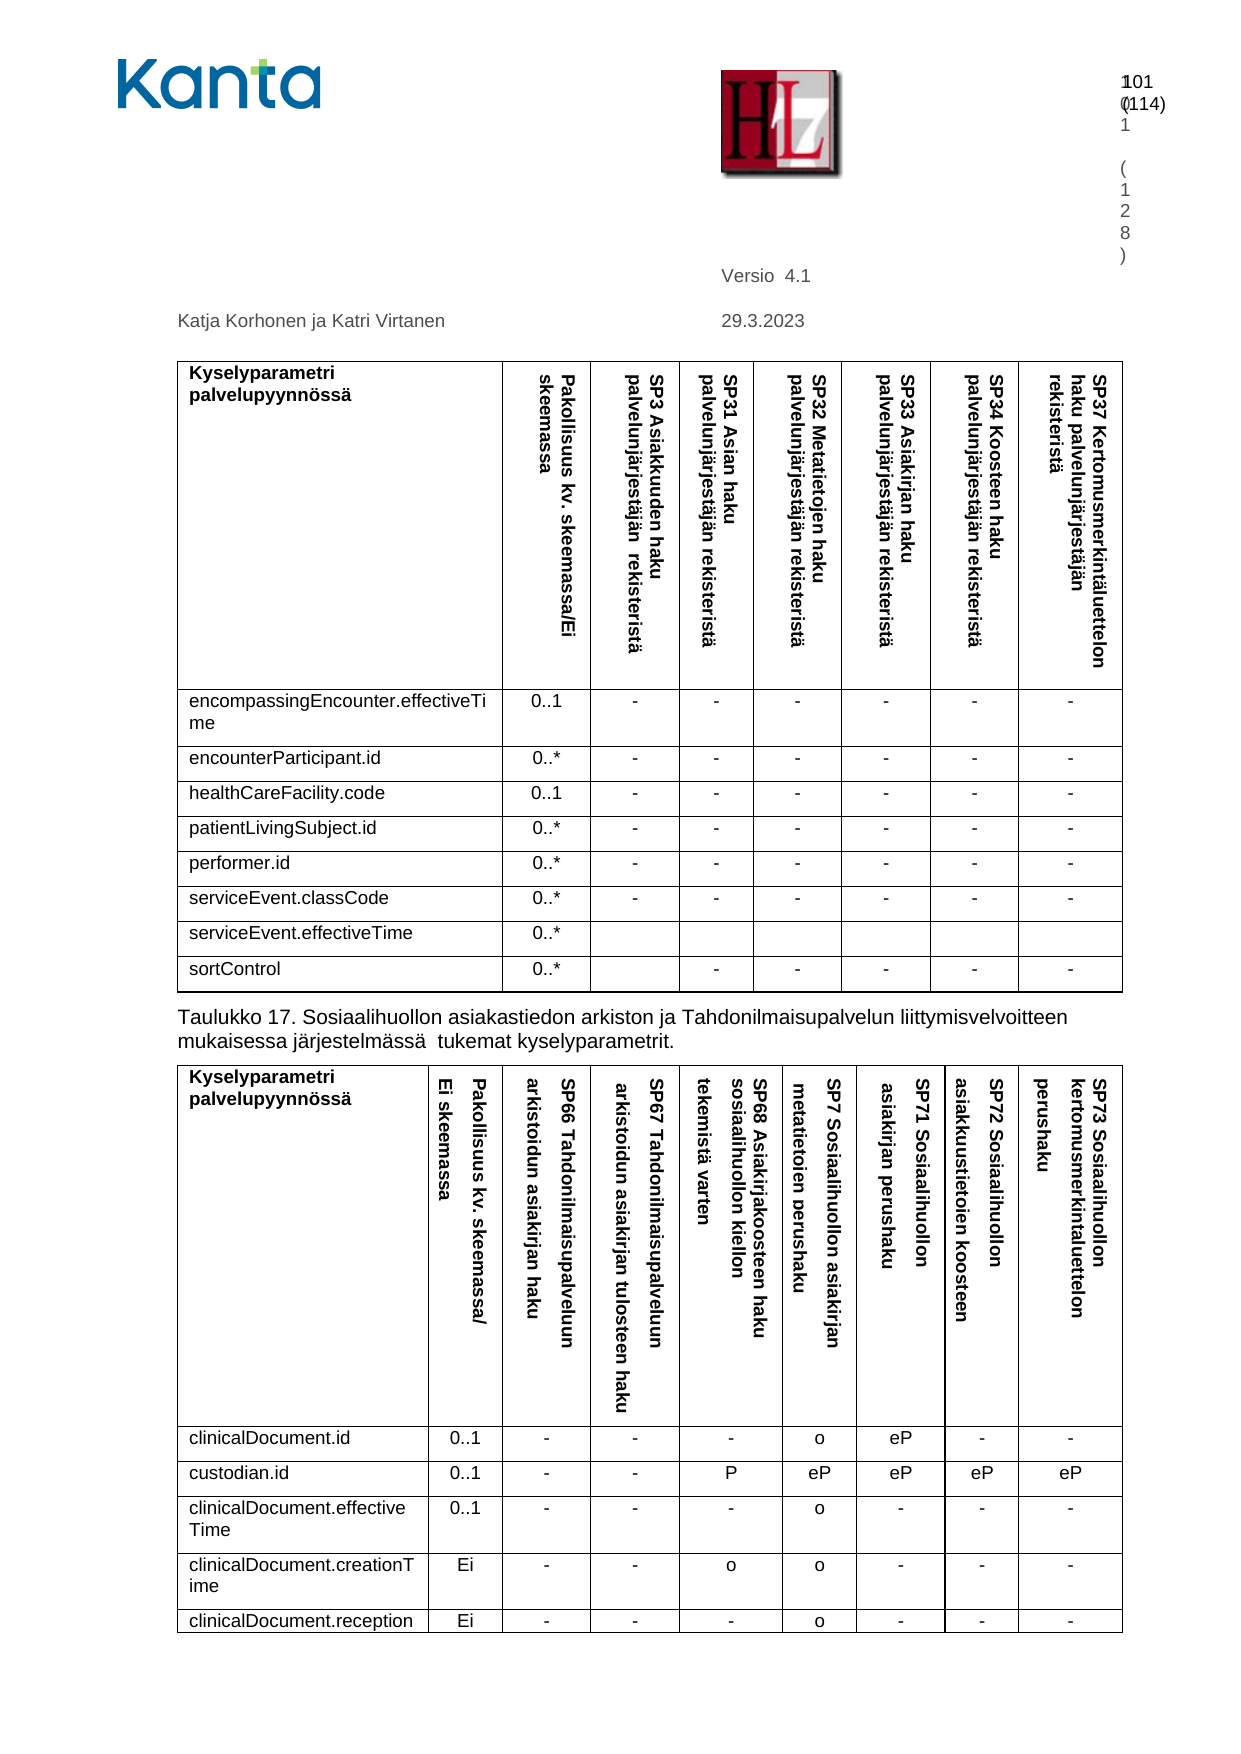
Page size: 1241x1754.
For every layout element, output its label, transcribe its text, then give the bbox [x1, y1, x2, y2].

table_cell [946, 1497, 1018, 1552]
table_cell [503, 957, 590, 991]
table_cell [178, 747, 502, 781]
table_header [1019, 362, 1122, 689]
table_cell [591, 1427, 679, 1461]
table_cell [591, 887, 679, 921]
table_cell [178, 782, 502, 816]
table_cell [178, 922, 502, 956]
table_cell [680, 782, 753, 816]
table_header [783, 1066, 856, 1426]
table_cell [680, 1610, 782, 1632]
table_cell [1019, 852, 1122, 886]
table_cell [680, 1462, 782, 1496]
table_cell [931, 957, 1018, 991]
picture [721, 70, 844, 179]
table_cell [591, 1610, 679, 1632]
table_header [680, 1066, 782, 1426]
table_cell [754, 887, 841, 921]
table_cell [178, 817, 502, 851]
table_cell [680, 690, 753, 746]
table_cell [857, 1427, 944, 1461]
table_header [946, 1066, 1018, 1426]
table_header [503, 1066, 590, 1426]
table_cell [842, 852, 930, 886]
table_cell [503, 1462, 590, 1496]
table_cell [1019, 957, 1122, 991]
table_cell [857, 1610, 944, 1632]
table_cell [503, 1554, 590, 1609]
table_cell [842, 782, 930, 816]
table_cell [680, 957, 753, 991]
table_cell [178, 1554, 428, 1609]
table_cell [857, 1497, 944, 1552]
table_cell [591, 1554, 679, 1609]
text Taulukko 17. Sosiaalihuollon asiakastiedon arkiston ja Tahdonilmaisupalvelun liittymisvelvoitteen mukaisessa järjestelmässä tukemat kyselyparametrit. [177, 1005, 1122, 1053]
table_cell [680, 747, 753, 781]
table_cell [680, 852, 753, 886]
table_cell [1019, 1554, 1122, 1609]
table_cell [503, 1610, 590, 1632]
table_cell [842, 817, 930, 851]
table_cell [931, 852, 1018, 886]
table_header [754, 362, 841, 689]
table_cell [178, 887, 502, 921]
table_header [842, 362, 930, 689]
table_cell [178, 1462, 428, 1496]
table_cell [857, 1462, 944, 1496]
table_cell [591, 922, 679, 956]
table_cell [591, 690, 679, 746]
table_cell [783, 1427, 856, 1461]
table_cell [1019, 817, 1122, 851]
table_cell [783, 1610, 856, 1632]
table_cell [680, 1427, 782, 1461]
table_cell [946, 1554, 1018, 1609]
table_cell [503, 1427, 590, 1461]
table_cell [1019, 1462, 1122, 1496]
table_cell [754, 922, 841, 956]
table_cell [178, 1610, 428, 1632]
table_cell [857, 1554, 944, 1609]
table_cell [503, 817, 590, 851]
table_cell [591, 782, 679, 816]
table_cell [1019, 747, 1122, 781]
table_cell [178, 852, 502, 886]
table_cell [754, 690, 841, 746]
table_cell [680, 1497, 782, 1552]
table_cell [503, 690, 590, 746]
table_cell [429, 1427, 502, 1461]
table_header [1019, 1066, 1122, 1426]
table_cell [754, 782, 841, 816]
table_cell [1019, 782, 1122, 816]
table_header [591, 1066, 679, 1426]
picture [118, 59, 321, 109]
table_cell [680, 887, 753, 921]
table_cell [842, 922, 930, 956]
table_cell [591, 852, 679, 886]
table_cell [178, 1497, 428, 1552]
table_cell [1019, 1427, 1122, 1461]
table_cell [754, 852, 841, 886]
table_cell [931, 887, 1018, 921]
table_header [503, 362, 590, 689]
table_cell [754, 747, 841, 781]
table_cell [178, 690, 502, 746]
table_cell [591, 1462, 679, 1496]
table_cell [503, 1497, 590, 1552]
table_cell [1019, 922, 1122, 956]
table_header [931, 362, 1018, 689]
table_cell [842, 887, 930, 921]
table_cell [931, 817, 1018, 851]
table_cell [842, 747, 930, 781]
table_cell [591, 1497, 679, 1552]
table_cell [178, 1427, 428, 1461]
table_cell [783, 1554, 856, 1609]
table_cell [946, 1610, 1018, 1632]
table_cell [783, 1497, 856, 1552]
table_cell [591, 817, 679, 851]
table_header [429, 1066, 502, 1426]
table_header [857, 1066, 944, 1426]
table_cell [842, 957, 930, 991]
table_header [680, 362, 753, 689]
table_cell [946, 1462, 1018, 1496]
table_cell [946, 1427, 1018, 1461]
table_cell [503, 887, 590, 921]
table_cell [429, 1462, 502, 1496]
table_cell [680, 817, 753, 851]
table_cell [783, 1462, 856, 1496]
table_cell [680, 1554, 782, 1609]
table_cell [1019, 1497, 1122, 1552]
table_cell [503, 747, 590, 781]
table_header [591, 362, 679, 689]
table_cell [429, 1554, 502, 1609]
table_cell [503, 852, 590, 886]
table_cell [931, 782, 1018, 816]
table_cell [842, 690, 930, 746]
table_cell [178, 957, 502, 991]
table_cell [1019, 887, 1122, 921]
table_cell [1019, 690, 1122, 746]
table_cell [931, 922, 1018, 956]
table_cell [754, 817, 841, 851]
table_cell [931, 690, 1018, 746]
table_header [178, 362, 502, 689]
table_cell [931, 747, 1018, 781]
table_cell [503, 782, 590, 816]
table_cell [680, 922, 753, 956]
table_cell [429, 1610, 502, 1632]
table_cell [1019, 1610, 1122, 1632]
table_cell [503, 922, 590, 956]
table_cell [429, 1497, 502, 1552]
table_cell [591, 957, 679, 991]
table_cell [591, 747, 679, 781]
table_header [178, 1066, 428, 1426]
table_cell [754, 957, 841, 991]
